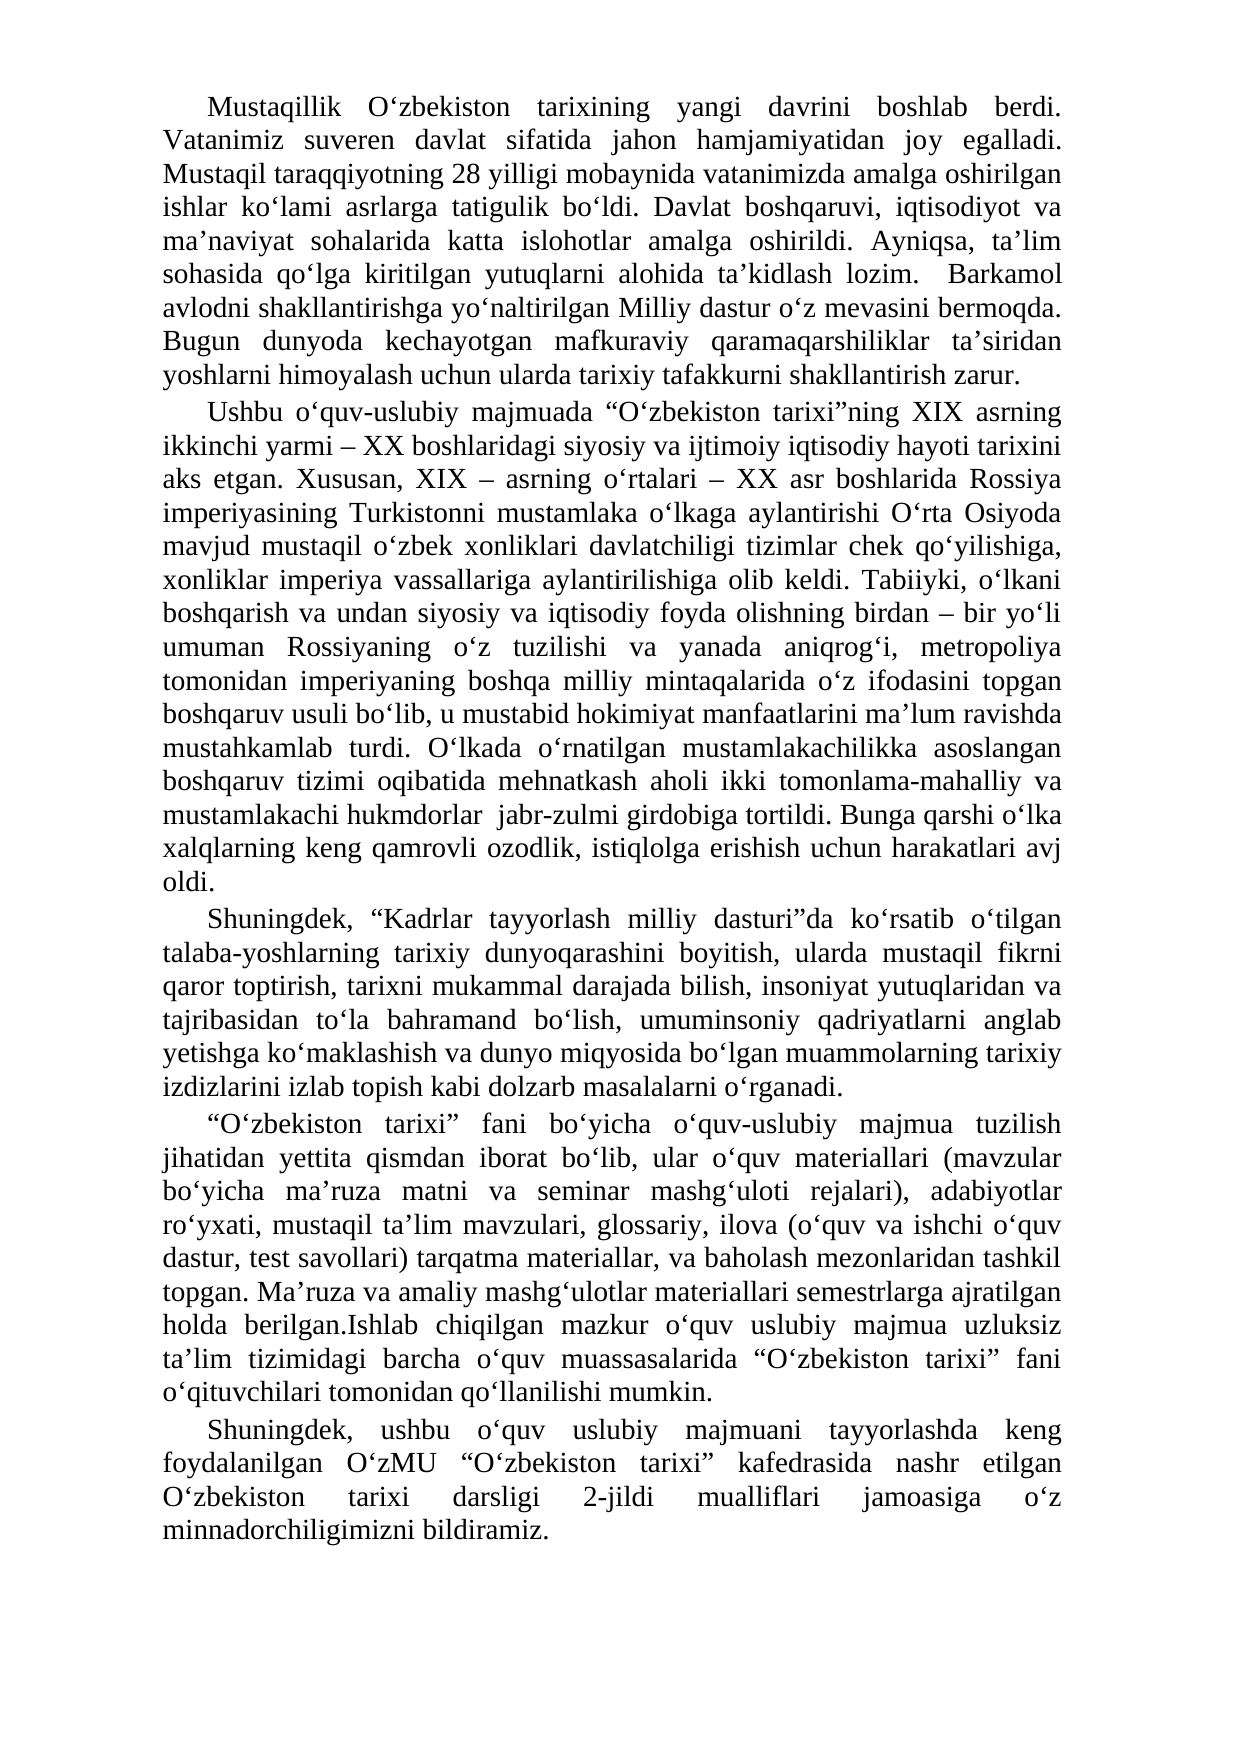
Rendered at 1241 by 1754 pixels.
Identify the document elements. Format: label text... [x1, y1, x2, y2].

text Ushbu o‘quv-uslubiy majmuada “O‘zbekiston tarixi”ning XIX asrning ikkinchi yarmi – XX boshlaridagi siyosiy va ijtimoiy iqtisodiy hayoti tarixini aks etgan. Xususan, XIX – asrning o‘rtalari – XX asr boshlarida Rossiya imperiyasining Turkistonni mustamlaka o‘lkaga aylantirishi O‘rta Osiyoda mavjud mustaqil o‘zbek xonliklari davlatchiligi tizimlar chek qo‘yilishiga, xonliklar imperiya vassallariga aylantirilishiga olib keldi. Tabiiyki, o‘lkani boshqarish va undan siyosiy va iqtisodiy foyda olishning birdan – bir yo‘li umuman Rossiyaning o‘z tuzilishi va yanada aniqrog‘i, metropoliya tomonidan imperiyaning boshqa milliy mintaqalarida o‘z ifodasini topgan boshqaruv usuli bo‘lib, u mustabid hokimiyat manfaatlarini ma’lum ravishda mustahkamlab turdi. O‘lkada o‘rnatilgan mustamlakachilikka asoslangan boshqaruv tizimi oqibatida mehnatkash aholi ikki tomonlama-mahalliy va mustamlakachi hukmdorlar jabr-zulmi girdobiga tortildi. Bunga qarshi o‘lka xalqlarning keng qamrovli ozodlik, istiqlolga erishish uchun harakatlari avj oldi. [162, 394, 1062, 897]
text Shuningdek, ushbu o‘quv uslubiy majmuani tayyorlashda keng foydalanilgan O‘zMU “O‘zbekiston tarixi” kafedrasida nashr etilgan O‘zbekiston tarixi darsligi 2-jildi mualliflari jamoasiga o‘z minnadorchiligimizni bildiramiz. [162, 1412, 1062, 1546]
text “O‘zbekiston tarixi” fani bo‘yicha o‘quv-uslubiy majmua tuzilish jihatidan yettita qismdan iborat bo‘lib, ular o‘quv materiallari (mavzular bo‘yicha ma’ruza matni va seminar mashg‘uloti rejalari), adabiyotlar ro‘yxati, mustaqil ta’lim mavzulari, glossariy, ilova (o‘quv va ishchi o‘quv dastur, test savollari) tarqatma materiallar, va baholash mezonlaridan tashkil topgan. Ma’ruza va amaliy mashg‘ulotlar materiallari semestrlarga ajratilgan holda berilgan.Ishlab chiqilgan mazkur o‘quv uslubiy majmua uzluksiz ta’lim tizimidagi barcha o‘quv muassasalarida “O‘zbekiston tarixi” fani o‘qituvchilari tomonidan qo‘llanilishi mumkin. [162, 1106, 1062, 1408]
text Mustaqillik O‘zbekiston tarixining yangi davrini boshlab berdi. Vatanimiz suveren davlat sifatida jahon hamjamiyatidan joy egalladi. Mustaqil taraqqiyotning 28 yilligi mobaynida vatanimizda amalga oshirilgan ishlar ko‘lami asrlarga tatigulik bo‘ldi. Davlat boshqaruvi, iqtisodiyot va ma’naviyat sohalarida katta islohotlar amalga oshirildi. Ayniqsa, ta’lim sohasida qo‘lga kiritilgan yutuqlarni alohida ta’kidlash lozim. Barkamol avlodni shakllantirishga yo‘naltirilgan Milliy dastur o‘z mevasini bermoqda. Bugun dunyoda kechayotgan mafkuraviy qaramaqarshiliklar ta’siridan yoshlarni himoyalash uchun ularda tarixiy tafakkurni shakllantirish zarur. [162, 89, 1062, 391]
text Shuningdek, “Kadrlar tayyorlash milliy dasturi”da ko‘rsatib o‘tilgan talaba-yoshlarning tarixiy dunyoqarashini boyitish, ularda mustaqil fikrni qaror toptirish, tarixni mukammal darajada bilish, insoniyat yutuqlaridan va tajribasidan to‘la bahramand bo‘lish, umuminsoniy qadriyatlarni anglab yetishga ko‘maklashish va dunyo miqyosida bo‘lgan muammolarning tarixiy izdizlarini izlab topish kabi dolzarb masalalarni o‘rganadi. [162, 901, 1062, 1102]
